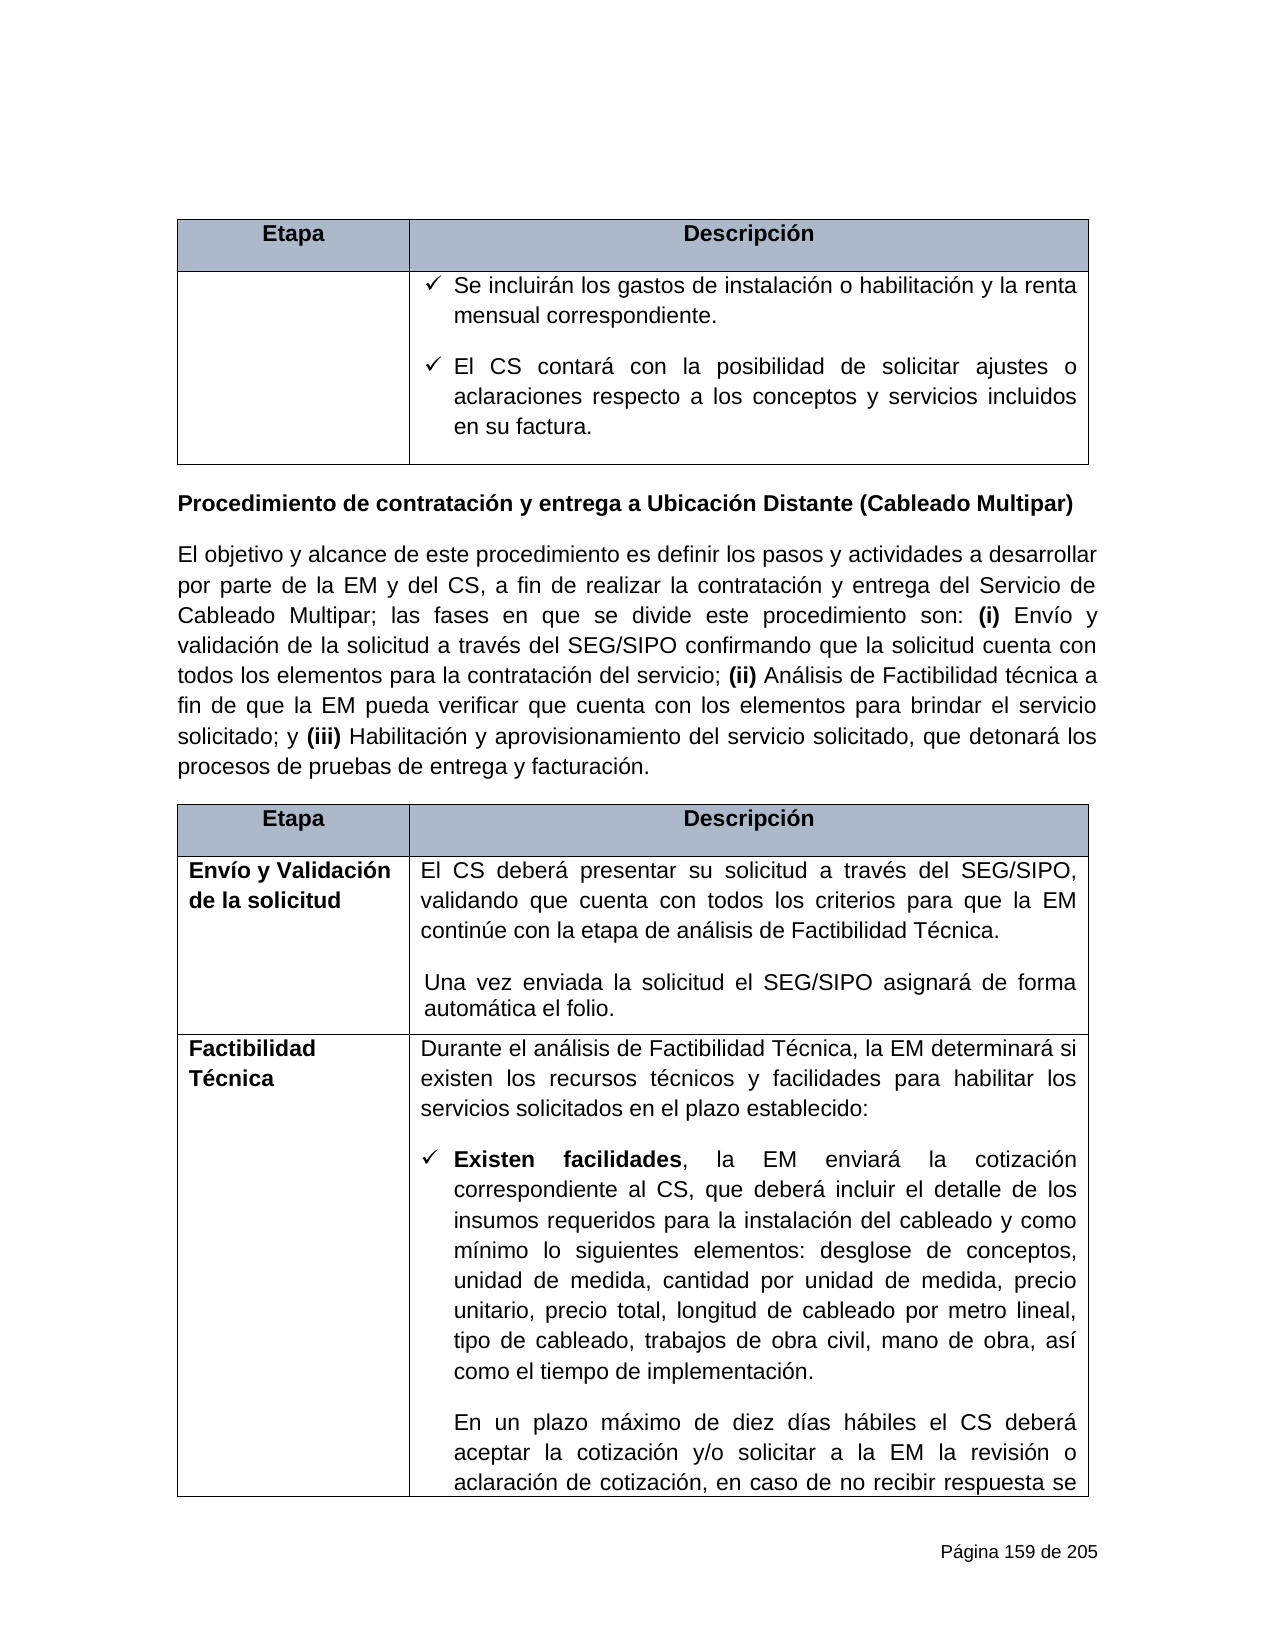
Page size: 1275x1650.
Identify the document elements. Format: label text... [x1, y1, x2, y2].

text El objetivo y alcance de este procedimiento es definir los pasos y actividades a desarrollar por parte de la EM y del CS, a fin de realizar la contratación y entrega del Servicio de Cableado Multipar; las fases en que se divide este procedimiento son: (i) Envío y validación de la solicitud a través del SEG/SIPO confirmando que la solicitud cuenta con todos los elementos para la contratación del servicio; (ii) Análisis de Factibilidad técnica a fin de que la EM pueda verificar que cuenta con los elementos para brindar el servicio solicitado; y (iii) Habilitación y aprovisionamiento del servicio solicitado, que detonará los procesos de pruebas de entrega y facturación. [177, 541, 1098, 779]
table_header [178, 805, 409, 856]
text Procedimiento de contratación y entrega a Ubicación Distante (Cableado Multipar) [177, 490, 1098, 517]
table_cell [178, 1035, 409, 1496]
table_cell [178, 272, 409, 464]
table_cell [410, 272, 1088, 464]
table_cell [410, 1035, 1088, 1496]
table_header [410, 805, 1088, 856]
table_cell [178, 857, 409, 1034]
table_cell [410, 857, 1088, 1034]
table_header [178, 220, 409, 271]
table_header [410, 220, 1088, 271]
